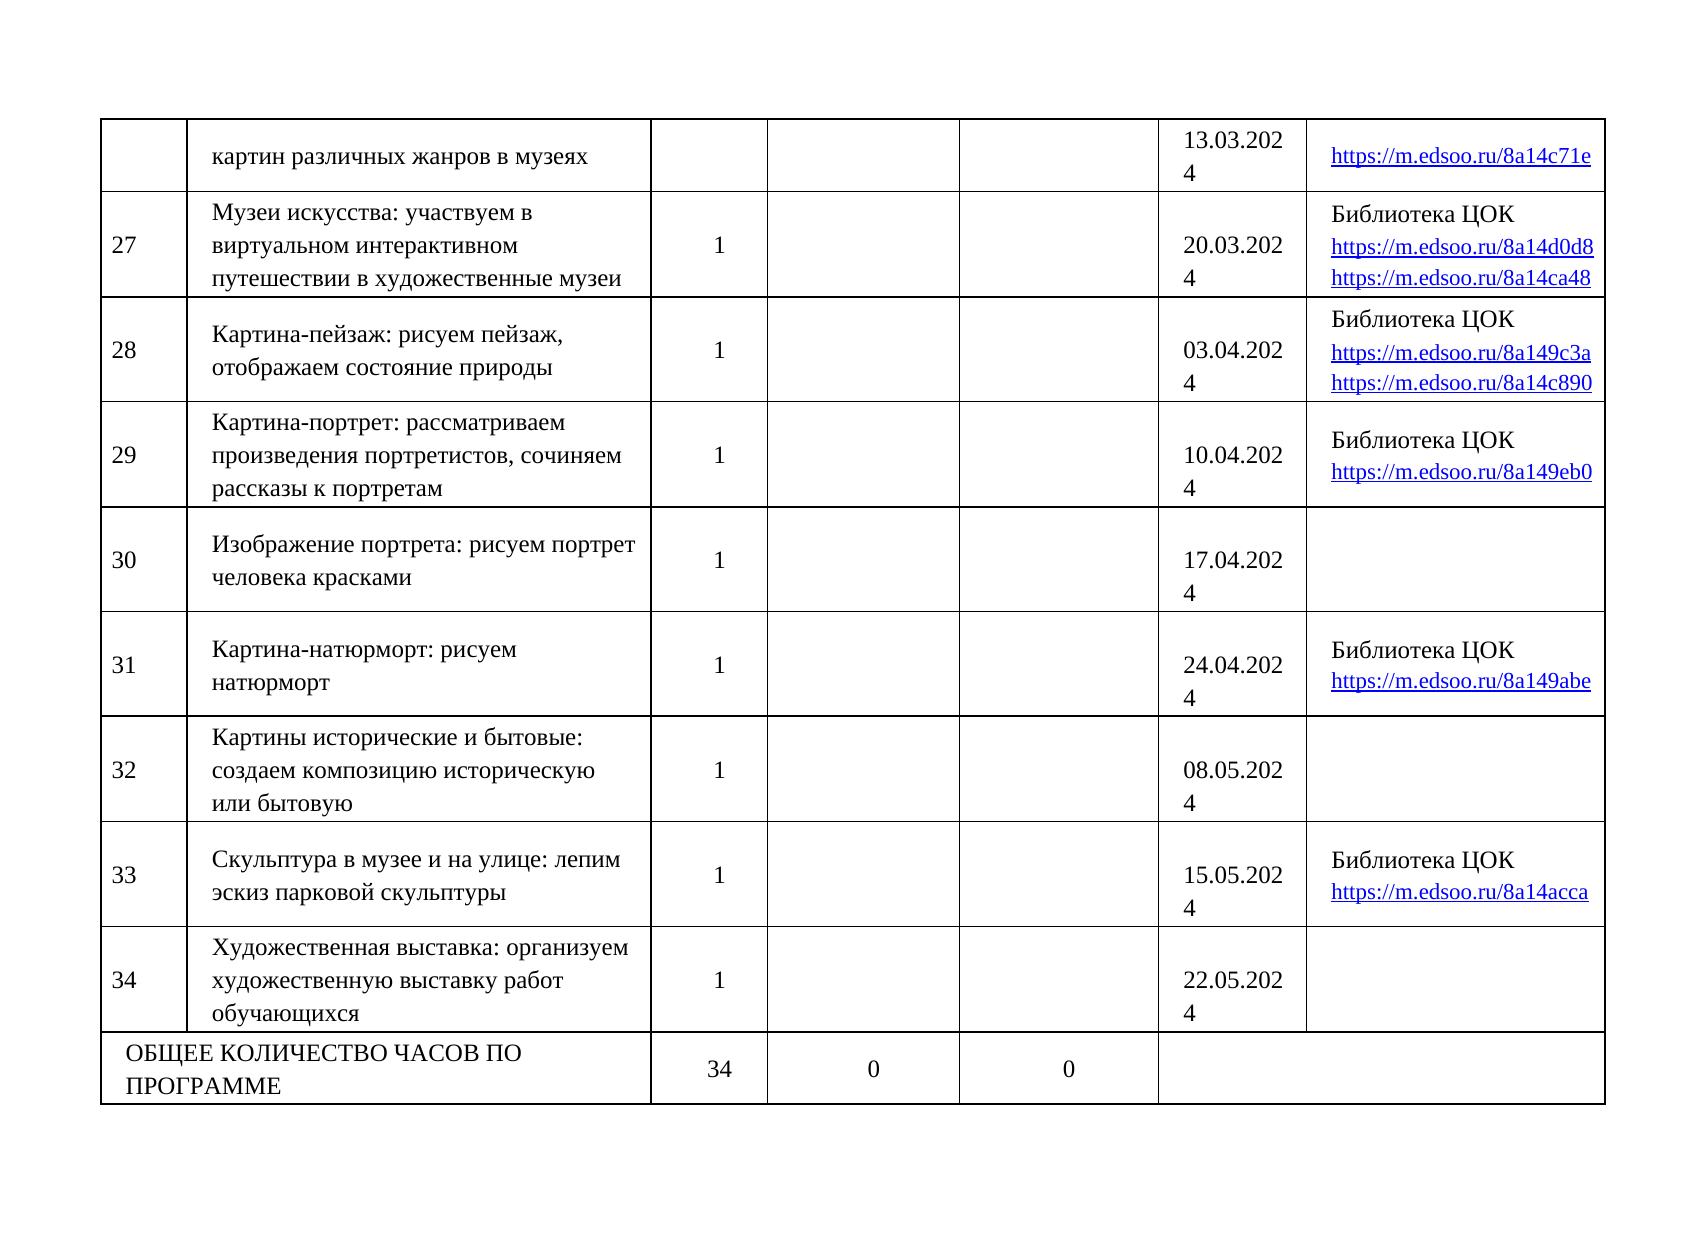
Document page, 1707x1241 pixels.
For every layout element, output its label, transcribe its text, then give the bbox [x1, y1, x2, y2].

table_cell 30 [102, 508, 186, 611]
table_cell 03.04.2024 [1159, 298, 1306, 401]
table_cell 31 [102, 612, 186, 715]
table_cell [768, 927, 959, 1031]
table_cell [1307, 927, 1604, 1031]
table_cell 08.05.2024 [1159, 717, 1306, 821]
table_cell [768, 402, 959, 506]
table_cell [960, 508, 1158, 611]
table_cell [768, 120, 959, 191]
table_cell 0 [768, 1033, 959, 1103]
table_cell Скульптура в музее и на улице: лепим эскиз парковой скульптуры [188, 822, 650, 926]
table_cell 28 [102, 298, 186, 401]
table_cell [960, 298, 1158, 401]
table_cell Библиотека ЦОК https://m.edsoo.ru/8a149abe [1307, 612, 1604, 715]
table_cell Библиотека ЦОК https://m.edsoo.ru/8a14acca [1307, 822, 1604, 926]
table_cell Картина-натюрморт: рисуем натюрморт [188, 612, 650, 715]
table_cell 10.04.2024 [1159, 402, 1306, 506]
table_cell [768, 612, 959, 715]
table_cell 22.05.2024 [1159, 927, 1306, 1031]
table_cell [960, 822, 1158, 926]
table_cell Художественная выставка: организуем художественную выставку работ обучающихся [188, 927, 650, 1031]
table_cell [768, 192, 959, 296]
table_cell [1159, 1033, 1604, 1103]
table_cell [188, 120, 650, 191]
table_cell 1 [652, 927, 767, 1031]
table_cell Библиотека ЦОК https://m.edsoo.ru/8a14d0d8 https://m.edsoo.ru/8a14ca48 [1307, 192, 1604, 296]
table_cell 13.03.2024 [1159, 120, 1306, 191]
table_cell [960, 612, 1158, 715]
table_cell 1 [652, 822, 767, 926]
table_cell Изображение портрета: рисуем портрет человека красками [188, 508, 650, 611]
table_cell [768, 508, 959, 611]
table_cell 0 [960, 1033, 1158, 1103]
table_cell 1 [652, 612, 767, 715]
table_cell 26 [102, 120, 186, 191]
table_cell Библиотека ЦОК https://m.edsoo.ru/8a149eb0 [1307, 402, 1604, 506]
table_cell [960, 192, 1158, 296]
table_cell 32 [102, 717, 186, 821]
table_cell Библиотека ЦОК https://m.edsoo.ru/8a149c3a https://m.edsoo.ru/8a14c890 [1307, 298, 1604, 401]
table_cell 1 [652, 717, 767, 821]
table_cell Музеи искусства: участвуем в виртуальном интерактивном путешествии в художественные музеи [188, 192, 650, 296]
table_cell 34 [102, 927, 186, 1031]
table_cell 1 [652, 402, 767, 506]
table_cell 27 [102, 192, 186, 296]
table_cell 15.05.2024 [1159, 822, 1306, 926]
table_cell 24.04.2024 [1159, 612, 1306, 715]
table_cell [960, 717, 1158, 821]
table_cell Картины исторические и бытовые: создаем композицию историческую или бытовую [188, 717, 650, 821]
table_cell Картина-портрет: рассматриваем произведения портретистов, сочиняем рассказы к портретам [188, 402, 650, 506]
table_cell ОБЩЕЕ КОЛИЧЕСТВО ЧАСОВ ПО ПРОГРАММЕ [102, 1033, 650, 1103]
table_cell [960, 927, 1158, 1031]
table_cell [1307, 508, 1604, 611]
table_cell 1 [652, 192, 767, 296]
table_cell 1 [652, 508, 767, 611]
table_cell [1307, 717, 1604, 821]
table_cell 20.03.2024 [1159, 192, 1306, 296]
table_cell 29 [102, 402, 186, 506]
table_cell [960, 402, 1158, 506]
table_cell 17.04.2024 [1159, 508, 1306, 611]
table_cell 1 [652, 298, 767, 401]
table_cell [960, 120, 1158, 191]
table_cell [768, 717, 959, 821]
table_cell [768, 822, 959, 926]
table_cell 1 [652, 120, 767, 191]
table_cell [768, 298, 959, 401]
table_cell 33 [102, 822, 186, 926]
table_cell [1307, 120, 1604, 191]
table_cell 34 [652, 1033, 767, 1103]
table_cell Картина-пейзаж: рисуем пейзаж, отображаем состояние природы [188, 298, 650, 401]
